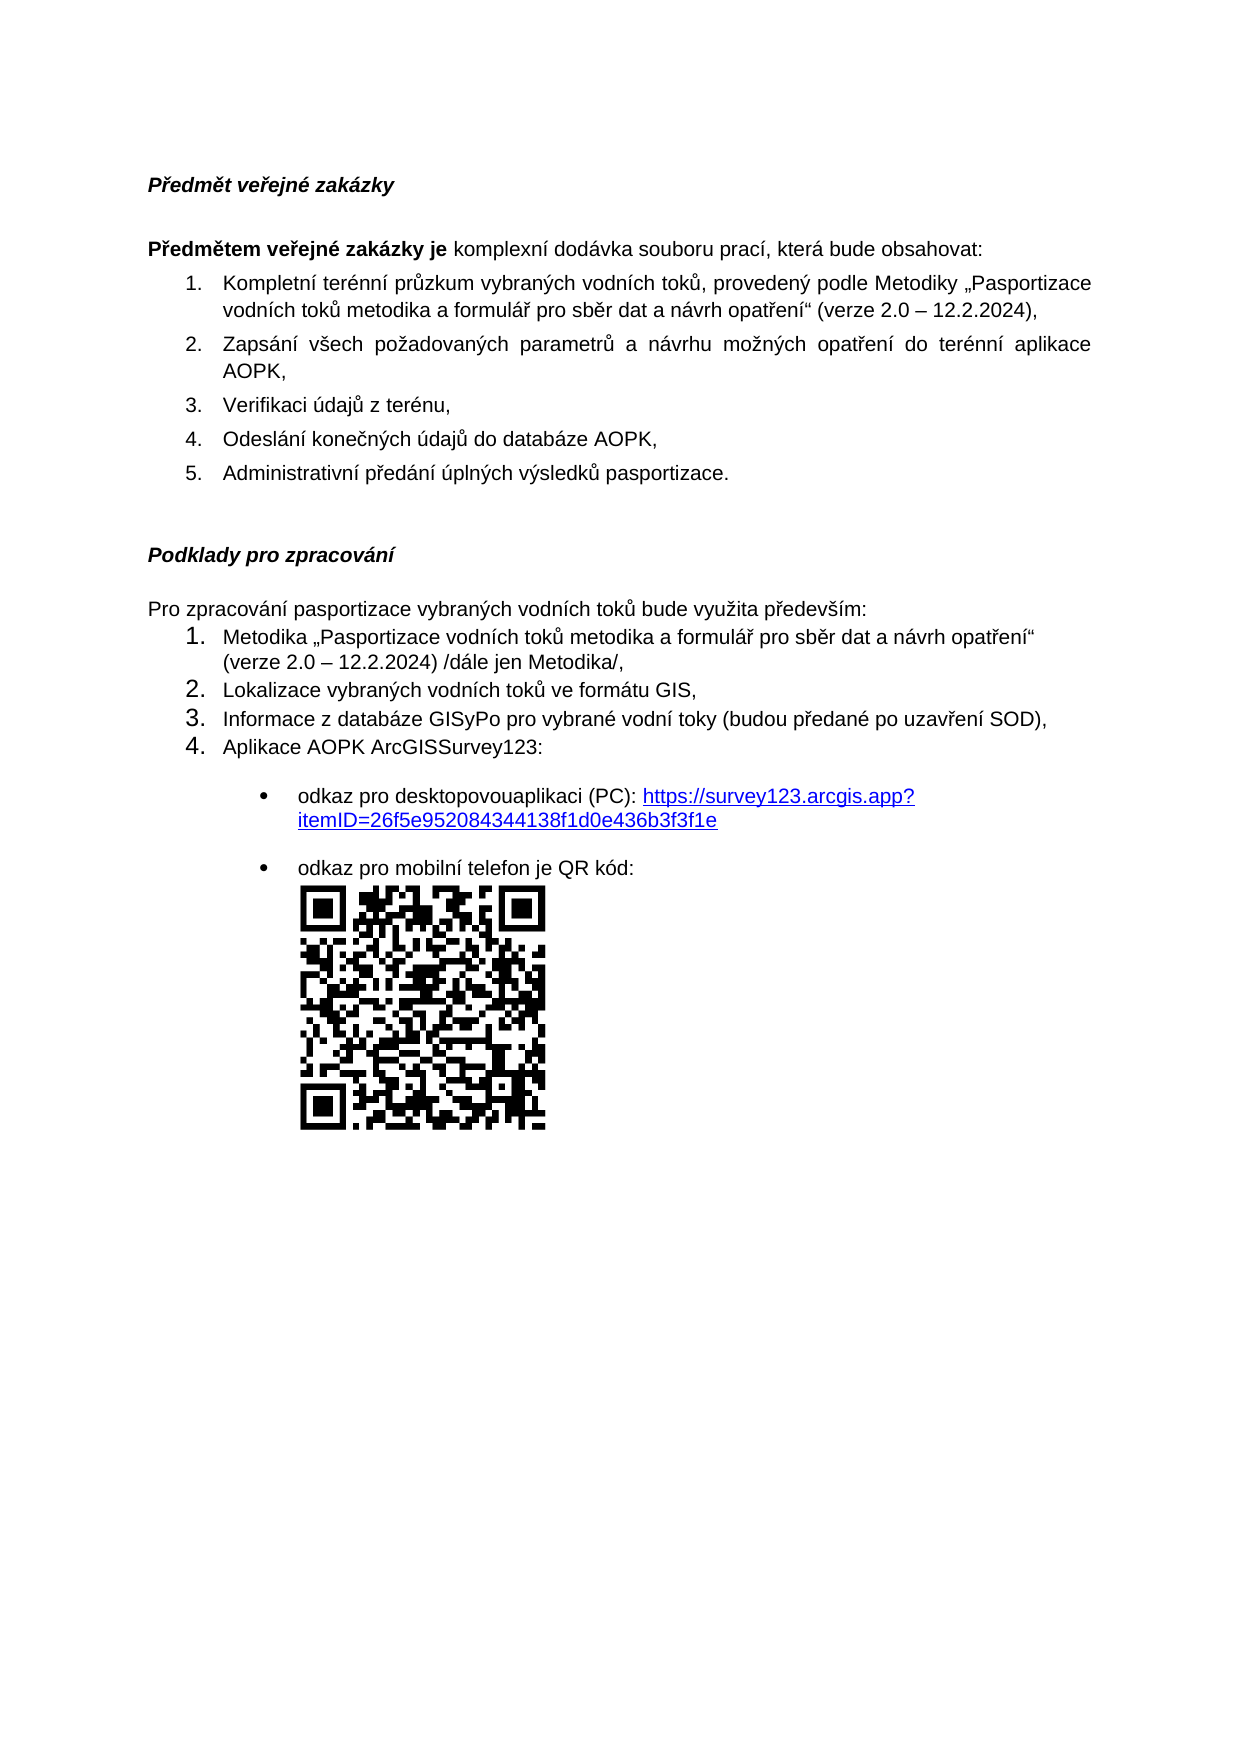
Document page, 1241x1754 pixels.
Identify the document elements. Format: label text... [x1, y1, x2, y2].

picture [295, 880, 550, 1134]
list Odeslání konečných údajů do databáze AOPK, [185, 427, 1093, 451]
list Lokalizace vybraných vodních toků ve formátu GIS, [185, 674, 1093, 703]
list Informace z databáze GISyPo pro vybrané vodní toky (budou předané po uzavření SOD), [185, 703, 1093, 731]
list Kompletní terénní průzkum vybraných vodních toků, provedený podle Metodiky „Pasportizace vodních toků metodika a formulář pro sběr dat a návrh opatření“ (verze 2.0 – 12.2.2024), [185, 270, 1093, 322]
text Předmětem veřejné zakázky je komplexní dodávka souboru prací, která bude obsahovat: [148, 237, 1093, 261]
list odkaz pro desktopovouaplikaci (PC): https://survey123.arcgis.app?itemID=26f5e952084344138f1d0e436b3f3f1e [260, 784, 1093, 832]
subtitle Podklady pro zpracování [148, 543, 1093, 567]
text Pro zpracování pasportizace vybraných vodních toků bude využita především: [148, 597, 1093, 621]
subtitle Předmět veřejné zakázky [148, 173, 1093, 197]
list Metodika „Pasportizace vodních toků metodika a formulář pro sběr dat a návrh opatření“ (verze 2.0 – 12.2.2024) /dále jen Metodika/, [185, 621, 1093, 674]
list Zapsání všech požadovaných parametrů a návrhu možných opatření do terénní aplikace AOPK, [185, 332, 1093, 383]
list Administrativní předání úplných výsledků pasportizace. [185, 460, 1093, 484]
list Verifikaci údajů z terénu, [185, 393, 1093, 417]
list odkaz pro mobilní telefon je QR kód: [260, 856, 1093, 880]
list Aplikace AOPK ArcGISSurvey123: [185, 731, 1093, 760]
